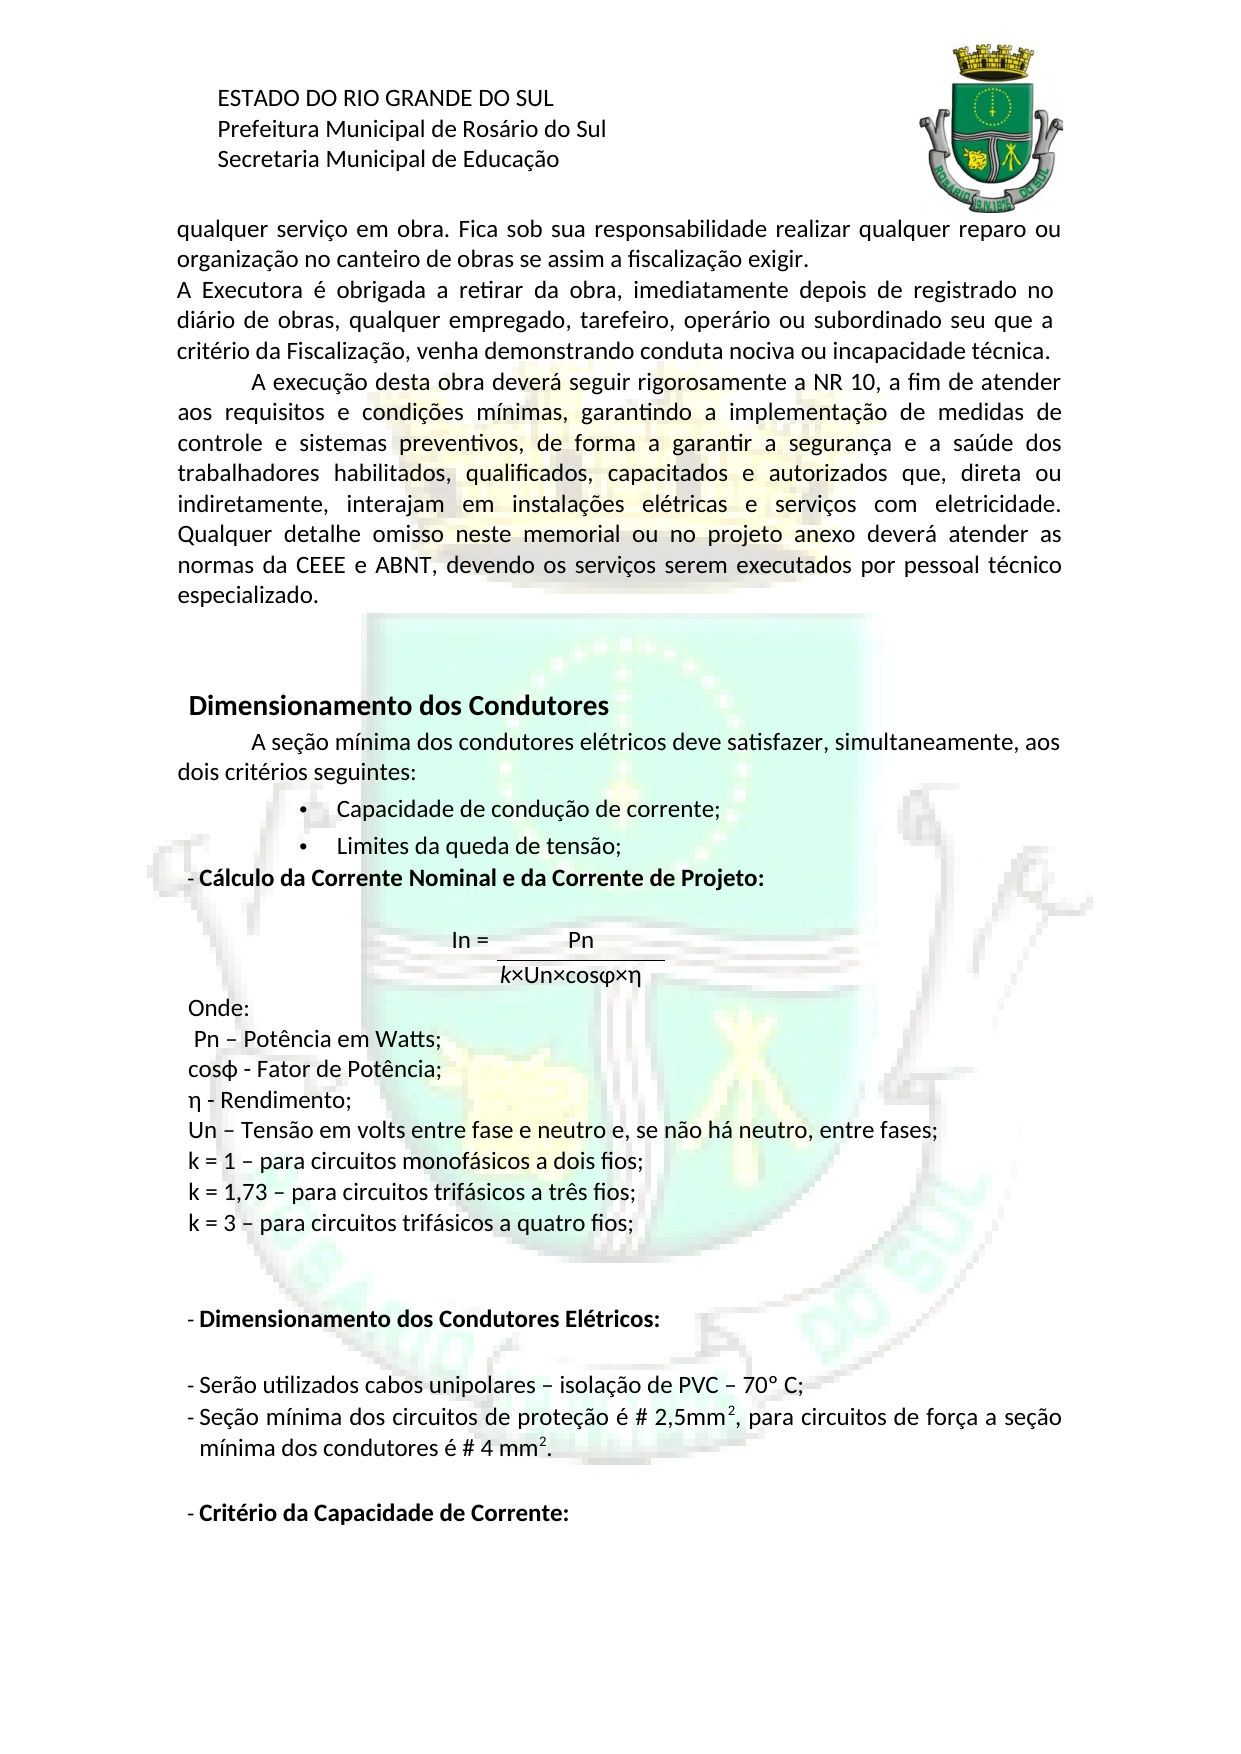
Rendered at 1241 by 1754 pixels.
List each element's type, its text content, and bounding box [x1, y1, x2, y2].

text A seção mínima dos condutores elétricos deve satisfazer, simultaneamente, aos dois critérios seguintes: [177, 726, 1063, 787]
text k = 1 – para circuitos monofásicos a dois fios; [188, 1145, 1041, 1176]
list Serão utilizados cabos unipolares – isolação de PVC – 70º C; [187, 1369, 1063, 1399]
text cosϕ - Fator de Potência; [188, 1053, 529, 1084]
text k = 1,73 – para circuitos trifásicos a três fios; [188, 1176, 941, 1206]
text Onde: [188, 992, 1063, 1023]
list Cálculo da Corrente Nominal e da Corrente de Projeto: [187, 862, 1063, 892]
text A Executora é obrigada a retirar da obra, imediatamente depois de registrado no diário de obras, qualquer empregado, tarefeiro, operário ou subordinado seu que a critério da Fiscalização, venha demonstrando conduta nociva ou incapacidade técnica. [177, 274, 1055, 366]
text η - Rendimento; [188, 1084, 529, 1114]
text Un – Tensão em volts entre fase e neutro e, se não há neutro, entre fases; [188, 1114, 1012, 1145]
subtitle Dimensionamento dos Condutores [188, 687, 1063, 723]
text A execução desta obra deverá seguir rigorosamente a NR 10, a fim de atender aos requisitos e condições mínimas, garantindo a implementação de medidas de controle e sistemas preventivos, de forma a garantir a segurança e a saúde dos trabalhadores habilitados, qualificados, capacitados e autorizados que, direta ou indiretamente, interajam em instalações elétricas e serviços com eletricidade. Qualquer detalhe omisso neste memorial ou no projeto anexo deverá atender as normas da CEEE e ABNT, devendo os serviços serem executados por pessoal técnico especializado. [177, 366, 1063, 610]
text k×Un×cosφ×η [500, 958, 1063, 990]
text Pn – Potência em Watts; [188, 1023, 529, 1053]
list Limites da queda de tensão; [299, 830, 1063, 861]
picture [919, 44, 1064, 213]
text k = 3 – para circuitos trifásicos a quatro fios; [188, 1207, 941, 1238]
list Capacidade de condução de corrente; [299, 794, 1063, 824]
list Critério da Capacidade de Corrente: [187, 1497, 1063, 1528]
list Seção mínima dos circuitos de proteção é # 2,5mm2, para circuitos de força a seção mínima dos condutores é # 4 mm2. [187, 1401, 1063, 1463]
text In = Pn [177, 924, 1063, 955]
list Dimensionamento dos Condutores Elétricos: [187, 1303, 1063, 1334]
